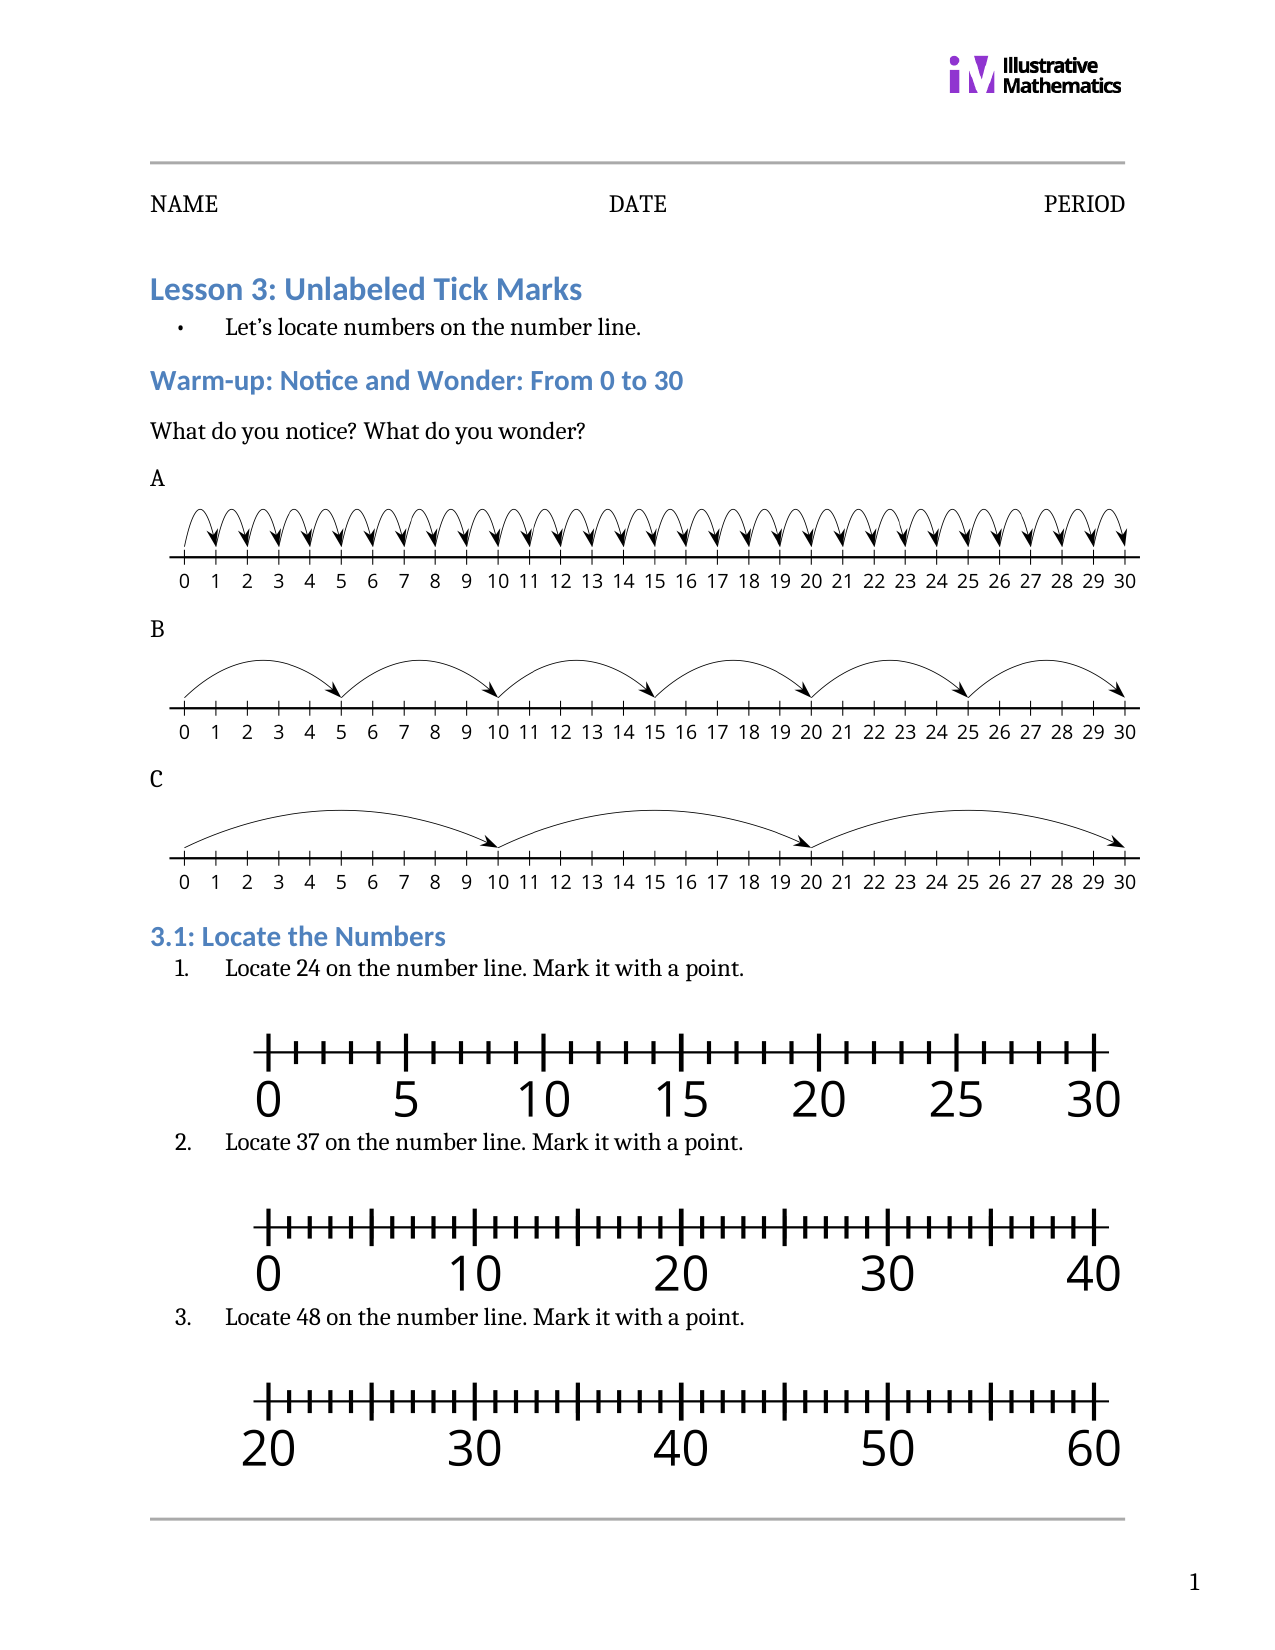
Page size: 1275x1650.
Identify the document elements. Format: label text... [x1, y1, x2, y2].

subtitle Warm-up: Notice and Wonder: From 0 to 30 [150, 362, 1125, 398]
picture [168, 493, 1144, 596]
text What do you notice? What do you wonder? [150, 417, 1125, 446]
list Locate 37 on the number line. Mark it with a point. [175, 1128, 1125, 1157]
list Locate 48 on the number line. Mark it with a point. [175, 1302, 1125, 1331]
subtitle 3.1: Locate the Numbers [150, 918, 1125, 953]
list Let’s locate numbers on the number line. [175, 313, 1125, 342]
list Locate 24 on the number line. Mark it with a point. [175, 953, 1125, 982]
subtitle Lesson 3: Unlabeled Tick Marks [150, 268, 1125, 309]
picture [168, 643, 1144, 747]
picture [193, 1206, 1169, 1299]
picture [193, 1380, 1169, 1474]
picture [193, 1031, 1169, 1125]
picture [168, 794, 1144, 897]
picture [949, 55, 1121, 93]
